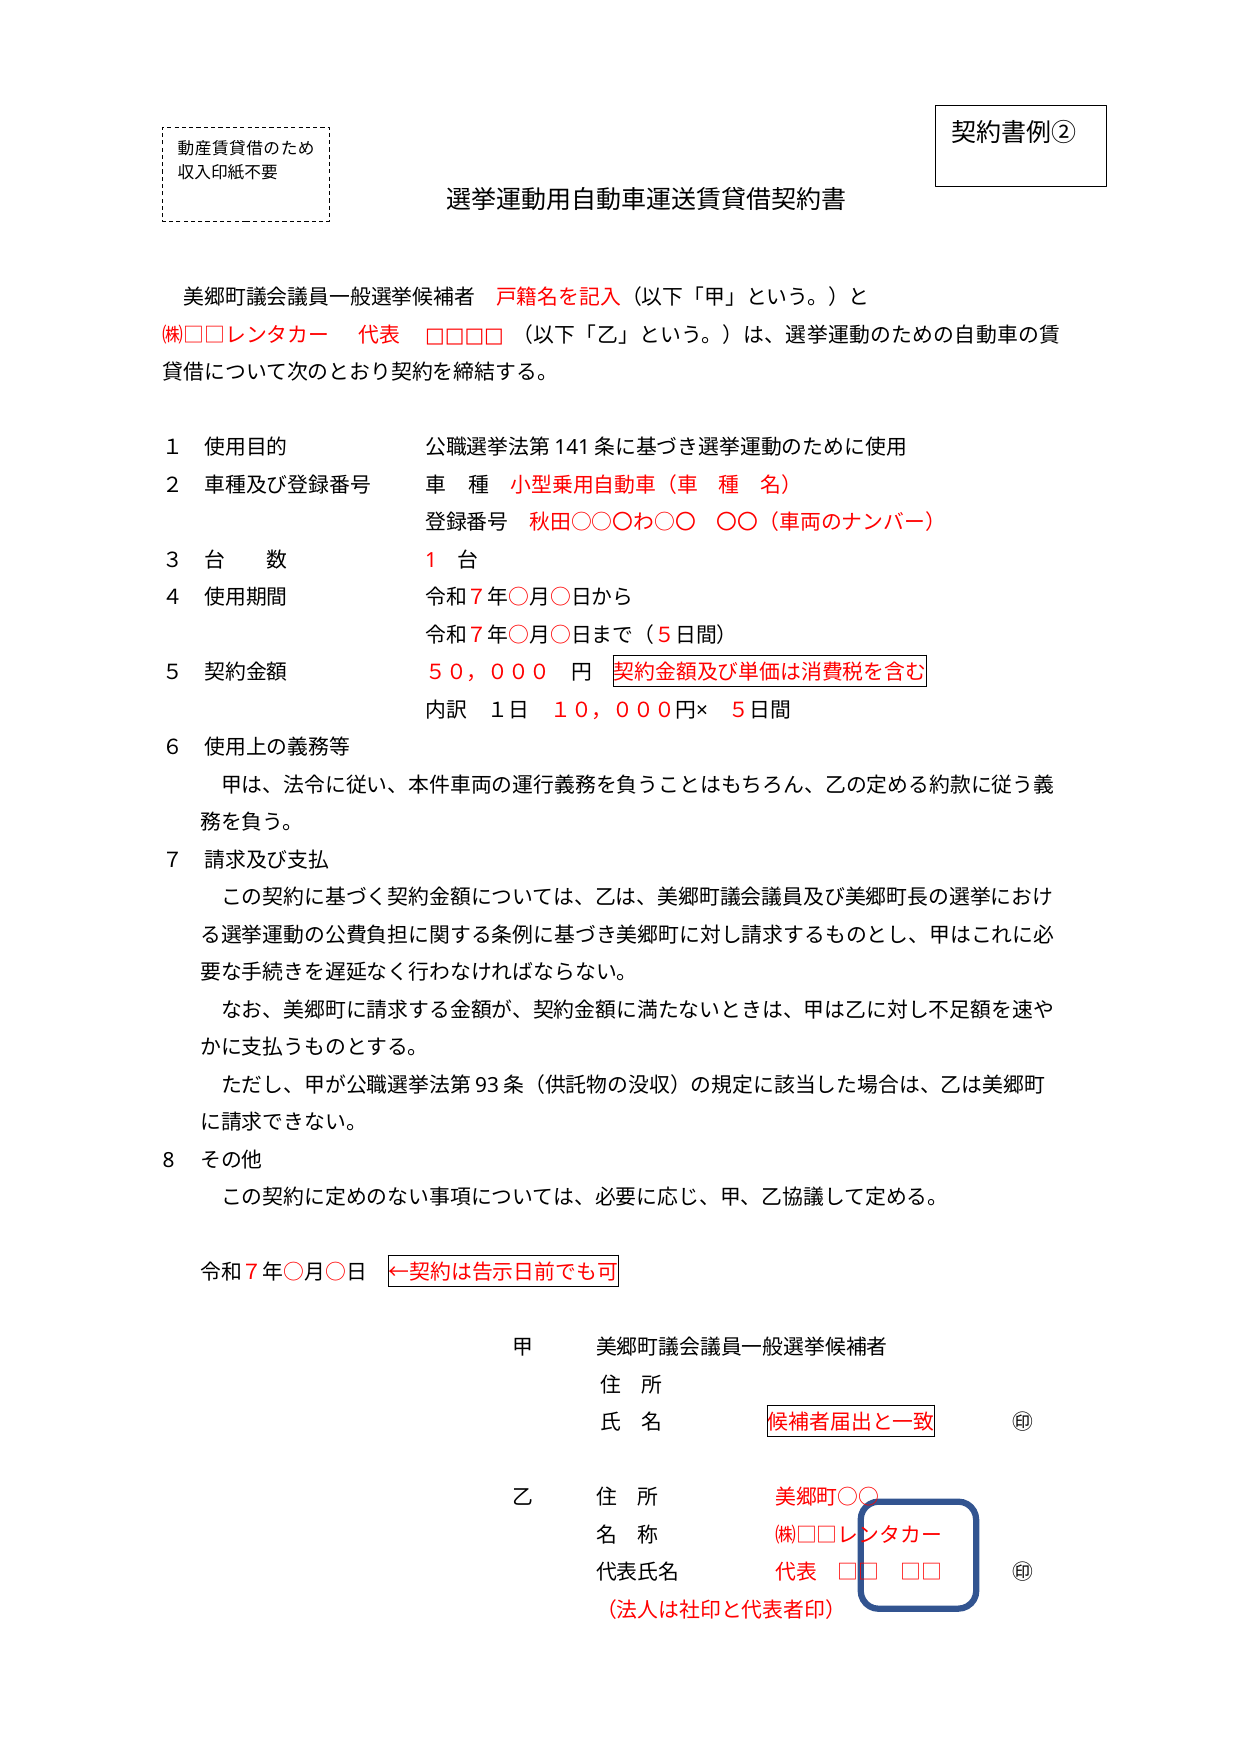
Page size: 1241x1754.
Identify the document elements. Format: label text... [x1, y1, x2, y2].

list この契約に定めのない事項については、必要に応じ、甲、乙協議して定める。 [200, 1177, 1063, 1214]
text 代表氏名 代表 □□ □□ ㊞ [512, 1552, 1063, 1589]
list その他 [162, 1139, 1063, 1177]
text ㈱□□レンタカー 代表 □□□□ （以下「乙」という。）は、選挙運動のための自動車の賃貸借について次のとおり契約を締結する。 [162, 314, 1063, 389]
text ３ 台 数 1 台 [162, 539, 1063, 577]
text １ 使用目的 公職選挙法第141条に基づき選挙運動のために使用 [162, 427, 1063, 464]
text ５ 契約金額 ５０，０００ 円 契約金額及び単価は消費税を含む [162, 652, 1063, 689]
text 令和７年○月○日 ←契約は告示日前でも可 [118, 1252, 1063, 1289]
text 名 称 ㈱□□レンタカー [512, 1514, 1063, 1552]
text 住 所 [162, 1364, 1063, 1402]
list この契約に基づく契約金額については、乙は、美郷町議会議員及び美郷町長の選挙における選挙運動の公費負担に関する条例に基づき美郷町に対し請求するものとし、甲はこれに必要な手続きを遅延なく行わなければならない。 [200, 877, 1063, 989]
text 美郷町議会議員一般選挙候補者 戸籍名を記入（以下「甲」という。）と [162, 277, 1063, 314]
list 令和７年○月○日まで（５日間） [337, 614, 1063, 652]
text 乙 住 所 美郷町○○ [425, 1477, 1063, 1514]
text ７ 請求及び支払 [162, 839, 1063, 877]
text ６ 使用上の義務等 [162, 727, 1063, 764]
text 氏 名 候補者届出と一致 ㊞ [512, 1402, 1063, 1439]
text ２ 車種及び登録番号 車種 小型乗用自動車（車 種 名） [162, 464, 1063, 502]
text 登録番号 秋田○○〇わ○〇 〇〇（車両のナンバー） [425, 502, 1063, 539]
list ただし、甲が公職選挙法第93条（供託物の没収）の規定に該当した場合は、乙は美郷町に請求できない。 [200, 1064, 1063, 1139]
list なお、美郷町に請求する金額が、契約金額に満たないときは、甲は乙に対し不足額を速やかに支払うものとする。 [200, 989, 1063, 1064]
list 内訳 １日 １０，０００円× ５日間 [425, 689, 1063, 727]
list 甲は、法令に従い、本件車両の運行義務を負うことはもちろん、乙の定める約款に従う義務を負う。 [200, 764, 1063, 839]
text （法人は社印と代表者印） [512, 1589, 1063, 1627]
text 甲 美郷町議会議員一般選挙候補者 [425, 1327, 1063, 1364]
text ４ 使用期間 令和７年○月○日から [162, 577, 1063, 614]
